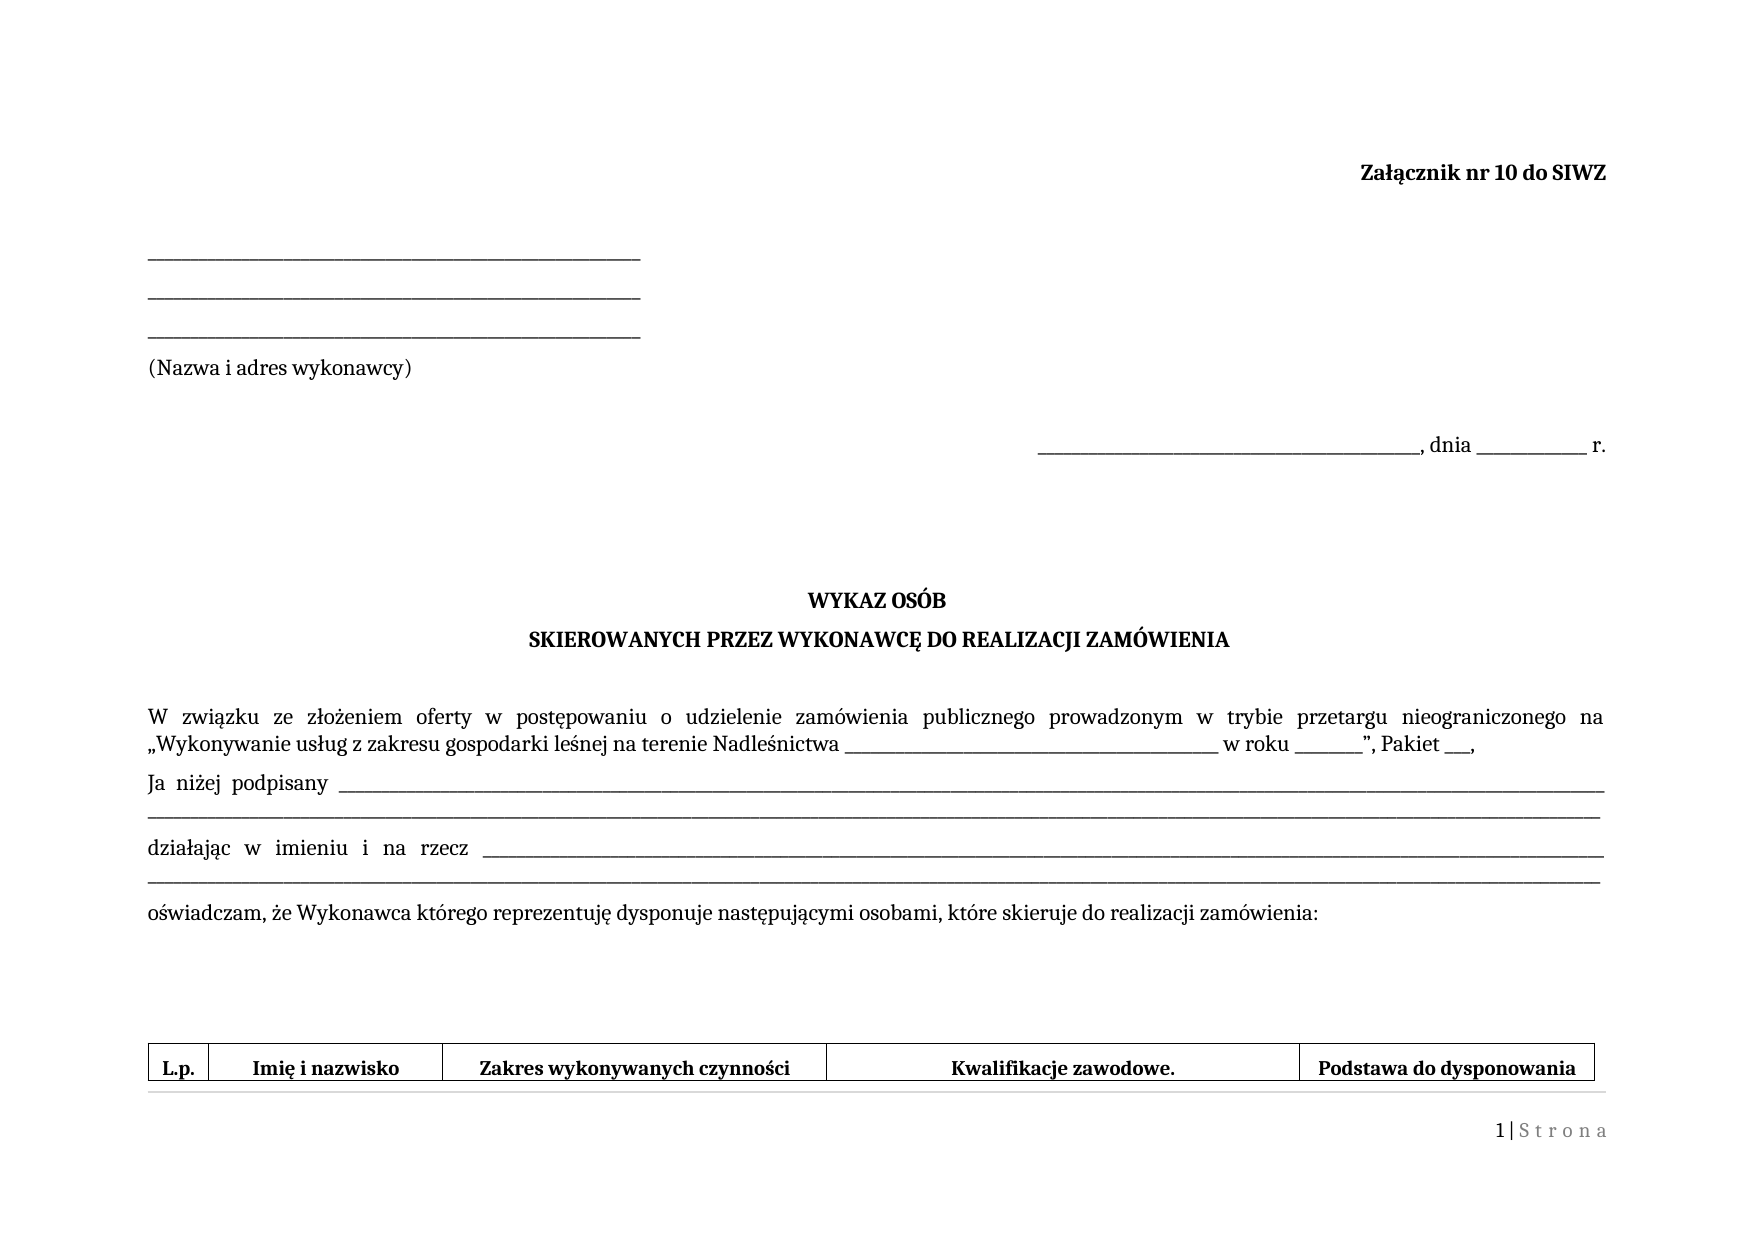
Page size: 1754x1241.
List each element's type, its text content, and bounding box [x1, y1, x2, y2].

text (Nazwa i adres wykonawcy) [148, 354, 1606, 381]
text __________________________________________________________ [148, 238, 1606, 264]
text WYKAZ OSÓB [148, 587, 1606, 614]
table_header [827, 1044, 1299, 1080]
text działając w imieniu i na rzecz ____________________________________________________________________________________________________________________________________ ___________________________________________________________________________________________________________________________________________________________________________ [148, 834, 1606, 887]
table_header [1300, 1044, 1594, 1080]
text SKIEROWANYCH PRZEZ WYKONAWCĘ DO REALIZACJI ZAMÓWIENIA [148, 626, 1606, 653]
text oświadczam, że Wykonawca którego reprezentuję dysponuje następującymi osobami, które skieruje do realizacji zamówienia: [148, 900, 1606, 926]
table_header Imię i nazwisko [209, 1044, 442, 1080]
text Ja niżej podpisany _____________________________________________________________________________________________________________________________________________________ ___________________________________________________________________________________________________________________________________________________________________________ [148, 769, 1606, 822]
text __________________________________________________________ [148, 316, 1606, 342]
text Załącznik nr 10 do SIWZ [148, 160, 1606, 186]
table_header L.p. [149, 1044, 208, 1080]
text W związku ze złożeniem oferty w postępowaniu o udzielenie zamówienia publicznego prowadzonym w trybie przetargu nieograniczonego na „Wykonywanie usług z zakresu gospodarki leśnej na terenie Nadleśnictwa ____________________________________________ w roku ________”, Pakiet ___, [148, 704, 1606, 757]
text _____________________________________________, dnia _____________ r. [148, 432, 1606, 458]
text __________________________________________________________ [148, 277, 1606, 303]
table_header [443, 1044, 826, 1080]
